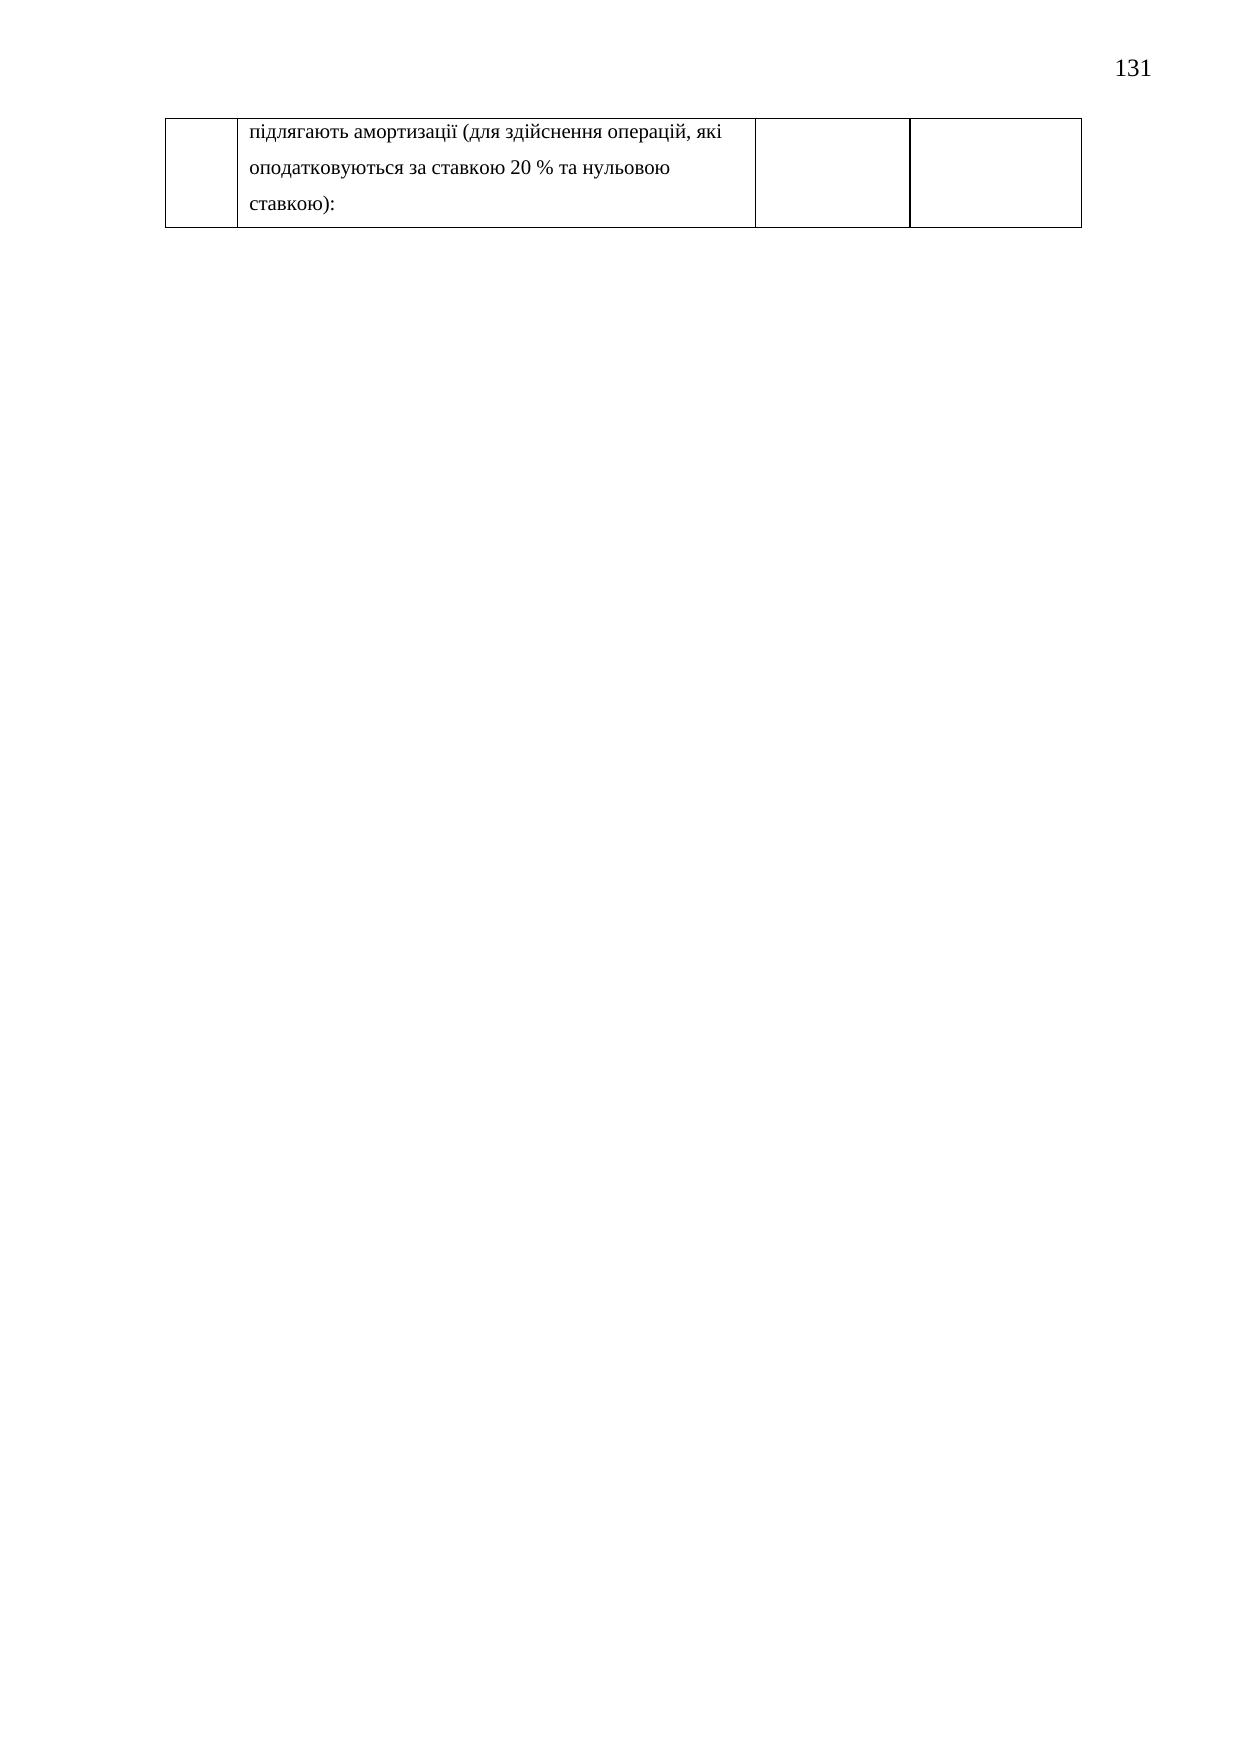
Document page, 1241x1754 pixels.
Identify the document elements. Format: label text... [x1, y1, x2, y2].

table_cell 12 [166, 119, 237, 227]
table_cell X [911, 119, 1081, 227]
table_cell X [756, 119, 909, 227]
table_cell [238, 119, 755, 227]
